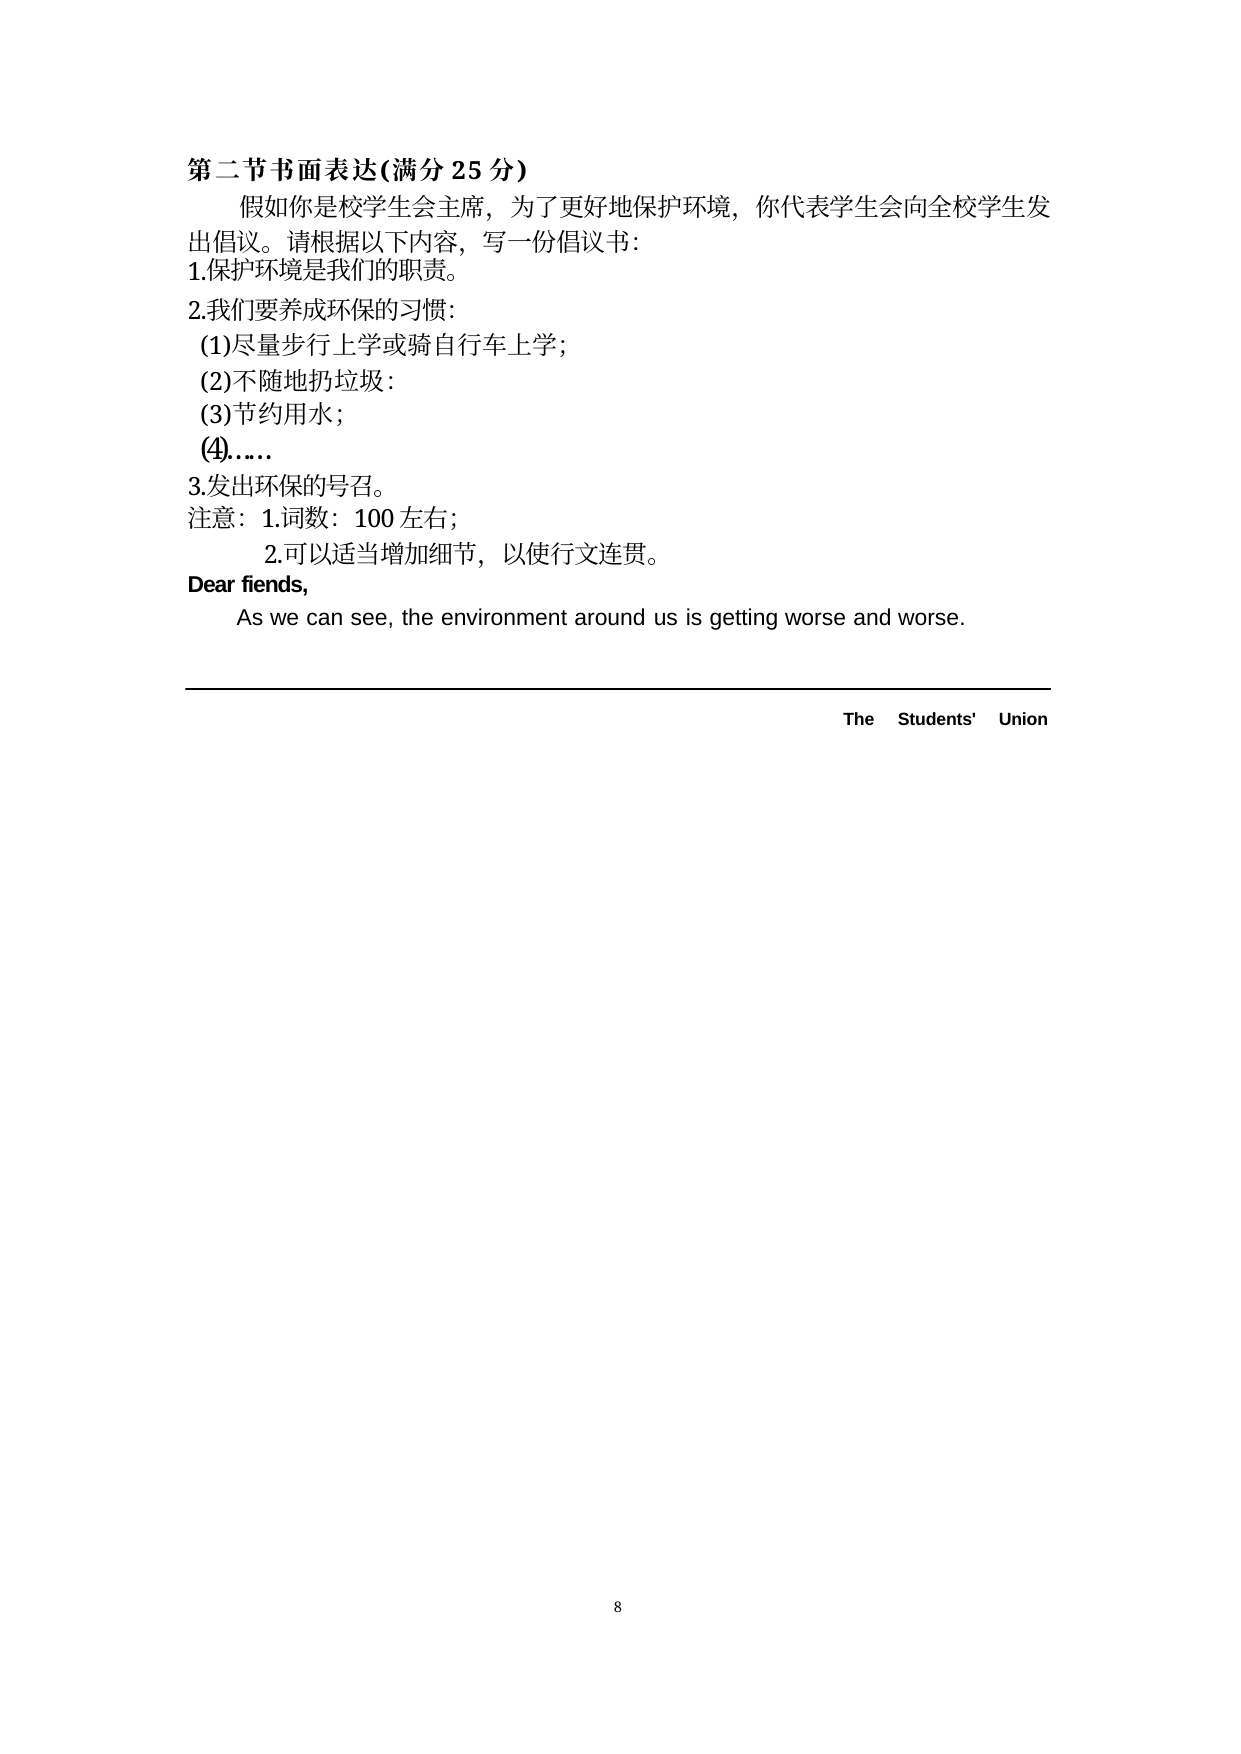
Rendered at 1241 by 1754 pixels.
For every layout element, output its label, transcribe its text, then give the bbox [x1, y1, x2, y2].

text 2.可以适当增加细节，以使行文连贯。 [263, 540, 1054, 570]
text 注意：1.词数：100左右； [187, 502, 1054, 534]
text The Students' Union [185, 712, 1048, 729]
text (3)节约用水； [200, 401, 1054, 429]
text 2.我们要养成环保的习惯： [187, 294, 1054, 326]
text 3.发出环保的号召。 [187, 470, 1054, 502]
text (1)尽量步行上学或骑自行车上学； [200, 328, 1054, 361]
text (2)不随地扔垃圾： [200, 364, 1054, 397]
text 1.保护环境是我们的职责。 [187, 261, 1054, 294]
text As we can see, the environment around us is getting worse and worse. [236, 604, 1054, 630]
text 假如你是校学生会主席，为了更好地保护环境，你代表学生会向全校学生发 出倡议。请根据以下内容，写一份倡议书： [187, 188, 1052, 259]
text Dear fiends, [187, 570, 1054, 604]
text 第二节书面表达(满分25分) [188, 153, 1054, 186]
text (4)…… [200, 429, 1054, 467]
picture [185, 661, 1052, 691]
